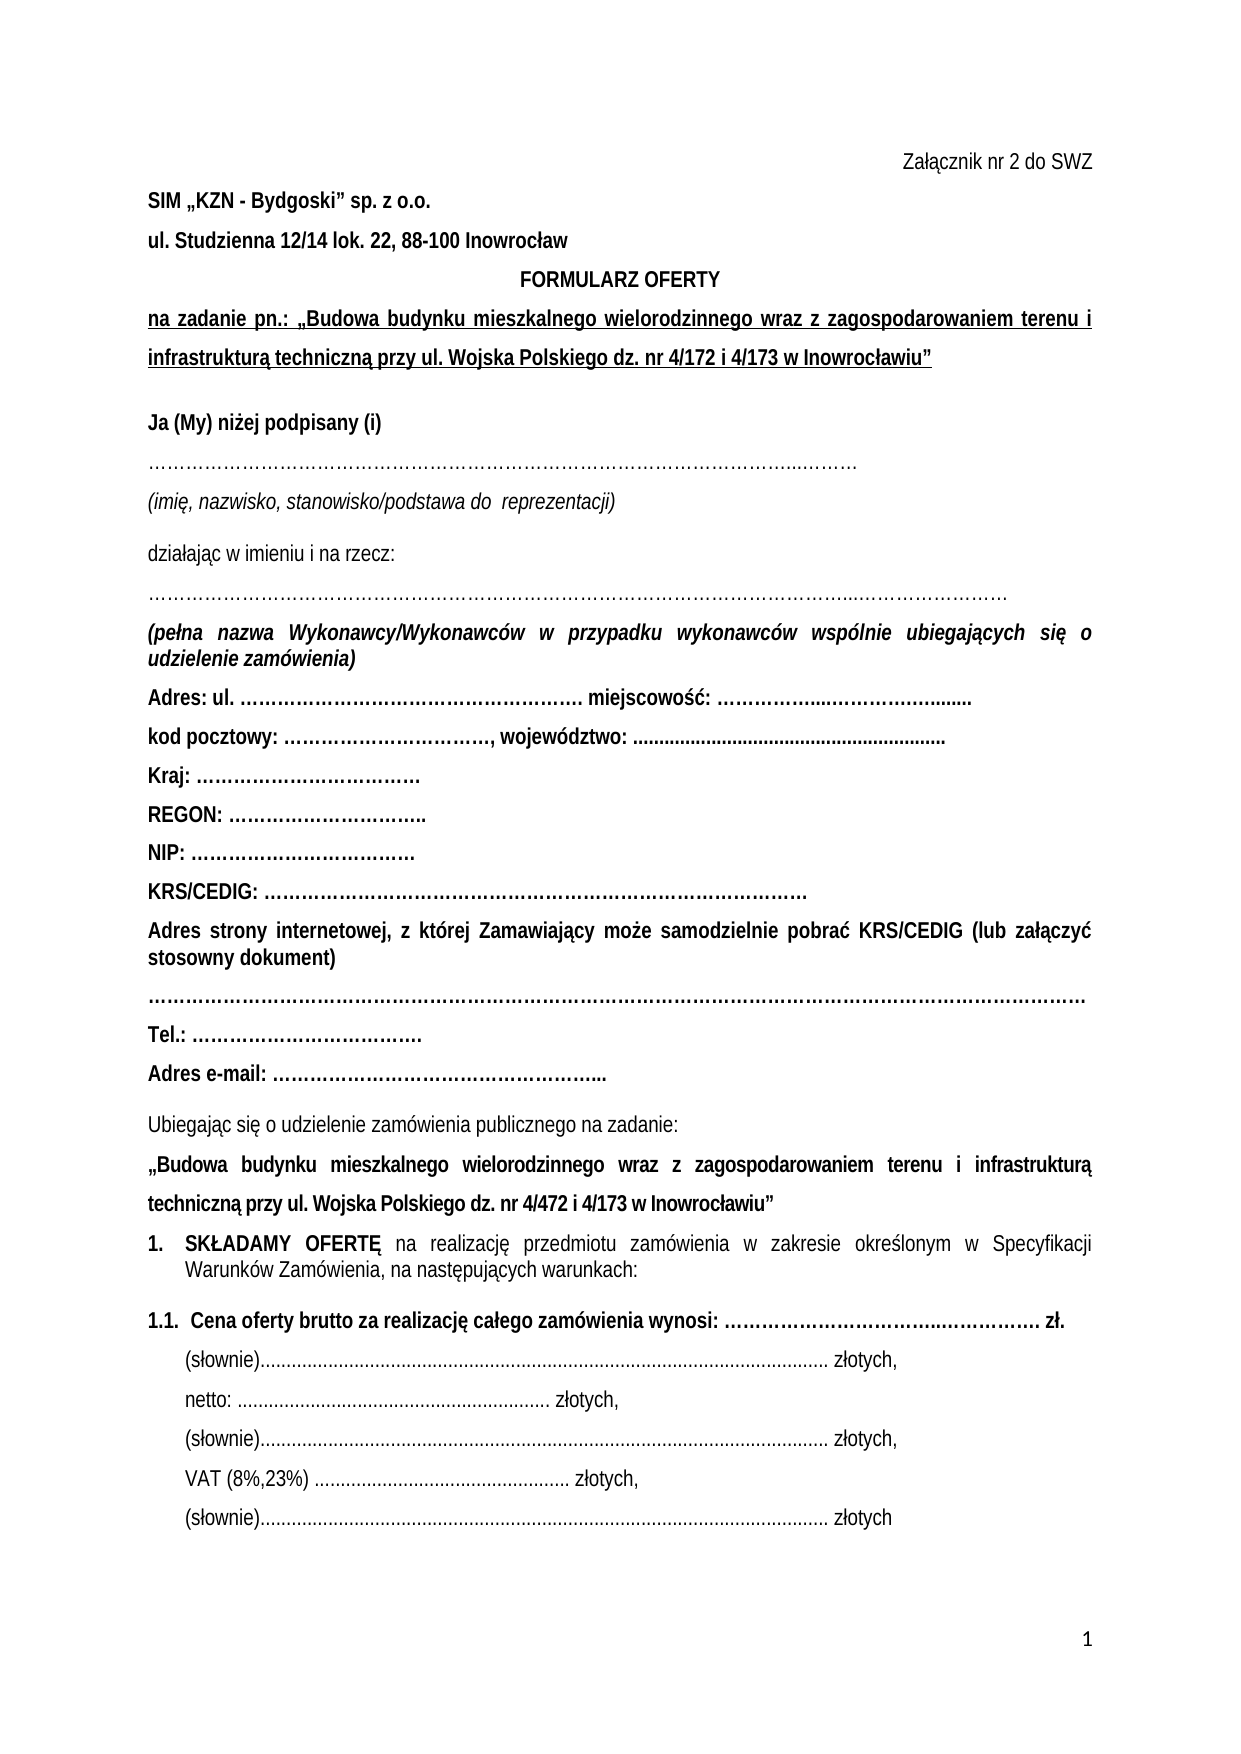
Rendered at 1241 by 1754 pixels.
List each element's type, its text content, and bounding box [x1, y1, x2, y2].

text VAT (8%,23%) ................................................. złotych, [148, 1465, 1093, 1491]
text (imię, nazwisko, stanowisko/podstawa do reprezentacji) [148, 488, 1093, 514]
text Adres e-mail: ……………………………………………... [148, 1060, 1093, 1086]
text (słownie)............................................................................................................. złotych, [148, 1346, 1093, 1373]
text Adres: ul. ………………………………………………. miejscowość: ……………....………….…........ [148, 684, 1093, 710]
text (słownie)............................................................................................................. złotych, [148, 1425, 1093, 1452]
text …………………………………………………………………………………………...……… [148, 448, 1093, 475]
text Tel.: ………………………………. [148, 1021, 1093, 1047]
text FORMULARZ OFERTY [148, 266, 1093, 292]
list Cena oferty brutto za realizację całego zamówienia wynosi: ……………………………..……………. zł. [148, 1307, 1093, 1334]
text REGON: ………………………….. [148, 801, 1093, 827]
text działając w imieniu i na rzecz: [148, 540, 1093, 566]
text „Budowa budynku mieszkalnego wielorodzinnego wraz z zagospodarowaniem terenu i infrastrukturą techniczną przy ul. Wojska Polskiego dz. nr 4/472 i 4/173 w Inowrocławiu” [148, 1151, 1093, 1217]
text ul. Studzienna 12/14 lok. 22, 88-100 Inowrocław [148, 227, 1093, 253]
text NIP: ……………………………… [148, 839, 1093, 866]
text SIM „KZN - Bydgoski” sp. z o.o. [148, 187, 1093, 213]
text …………………………………………………………………………………………………...…………………… [148, 579, 1093, 606]
text KRS/CEDIG: …………………………………………………………………………… [148, 878, 1093, 904]
text na zadanie pn.: „Budowa budynku mieszkalnego wielorodzinnego wraz z zagospodarowaniem terenu i infrastrukturą techniczną przy ul. Wojska Polskiego dz. nr 4/172 i 4/173 w Inowrocławiu” [148, 305, 1093, 371]
text Załącznik nr 2 do SWZ [738, 148, 1093, 174]
text (pełna nazwa Wykonawcy/Wykonawców w przypadku wykonawców wspólnie ubiegających się o udzielenie zamówienia) [148, 619, 1093, 671]
text Adres strony internetowej, z której Zamawiający może samodzielnie pobrać KRS/CEDIG (lub załączyć stosowny dokument) [148, 917, 1093, 970]
text Kraj: ……………………………… [148, 762, 1093, 788]
text netto: ............................................................ złotych, [148, 1386, 1093, 1412]
text …………………………………………………………………………………………………………………………………… [148, 982, 1093, 1009]
text kod pocztowy: ……………………………, województwo: ............................................................ [148, 723, 1093, 749]
text Ubiegając się o udzielenie zamówienia publicznego na zadanie: [148, 1111, 1093, 1138]
text Ja (My) niżej podpisany (i) [148, 409, 1093, 435]
text (słownie)............................................................................................................. złotych [148, 1504, 1093, 1531]
list SKŁADAMY OFERTĘ na realizację przedmiotu zamówienia w zakresie określonym w Specyfikacji Warunków Zamówienia, na następujących warunkach: [148, 1230, 1093, 1282]
